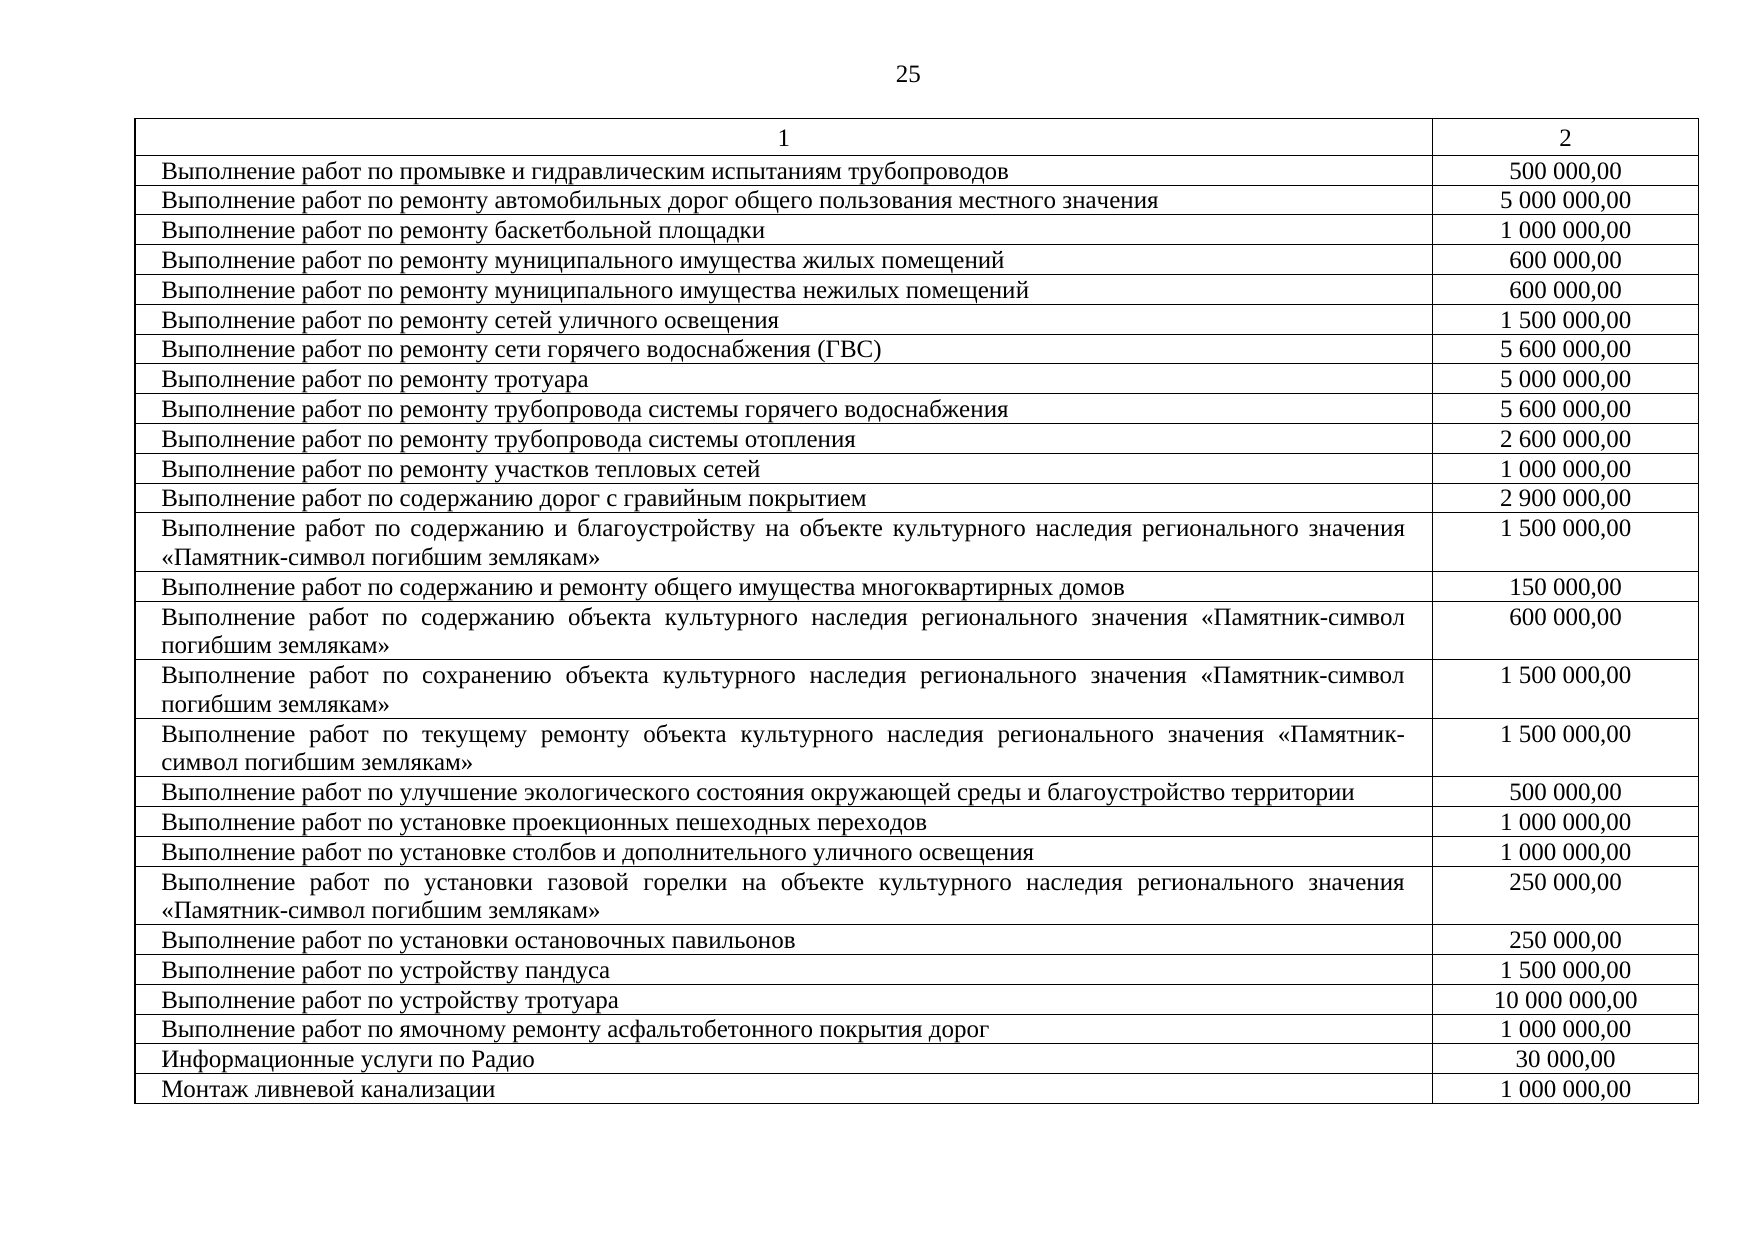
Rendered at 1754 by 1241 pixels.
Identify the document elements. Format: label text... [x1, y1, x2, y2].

table_cell Выполнение работ по ремонту муниципального имущества жилых помещений [136, 245, 1432, 274]
table_cell 5 600 000,00 [1433, 394, 1698, 423]
table_cell 5 600 000,00 [1433, 335, 1698, 363]
table_cell Монтаж ливневой канализации [136, 1074, 1432, 1103]
table_cell 1 000 000,00 [1433, 1074, 1698, 1103]
table_cell Выполнение работ по установке столбов и дополнительного уличного освещения [136, 837, 1432, 866]
table_cell Выполнение работ по ремонту сетей уличного освещения [136, 305, 1432, 333]
table_cell Выполнение работ по содержанию и благоустройству на объекте культурного наследия регионального значения «Памятник-символ погибшим землякам» [136, 513, 1432, 571]
table_cell 250 000,00 [1433, 925, 1698, 954]
table_cell 5 000 000,00 [1433, 364, 1698, 393]
table_cell Выполнение работ по сохранению объекта культурного наследия регионального значения «Памятник-символ погибшим землякам» [136, 660, 1432, 718]
table_cell 5 000 000,00 [1433, 186, 1698, 214]
table_cell 10 000 000,00 [1433, 985, 1698, 1013]
table_cell 500 000,00 [1433, 156, 1698, 184]
table_cell 1 500 000,00 [1433, 719, 1698, 776]
table_cell 600 000,00 [1433, 602, 1698, 659]
table_cell Выполнение работ по установки газовой горелки на объекте культурного наследия регионального значения «Памятник-символ погибшим землякам» [136, 867, 1432, 924]
table_cell Выполнение работ по ремонту трубопровода системы горячего водоснабжения [136, 394, 1432, 423]
table_cell Выполнение работ по ремонту участков тепловых сетей [136, 454, 1432, 482]
table_cell Выполнение работ по содержанию и ремонту общего имущества многоквартирных домов [136, 572, 1432, 601]
table_cell 600 000,00 [1433, 275, 1698, 304]
table_cell 1 500 000,00 [1433, 660, 1698, 718]
table_cell Выполнение работ по установки остановочных павильонов [136, 925, 1432, 954]
table_header 2 [1433, 119, 1698, 155]
table_cell 30 000,00 [1433, 1044, 1698, 1073]
table_cell Выполнение работ по ямочному ремонту асфальтобетонного покрытия дорог [136, 1015, 1432, 1043]
table_cell Выполнение работ по ремонту трубопровода системы отопления [136, 424, 1432, 453]
table_cell 1 500 000,00 [1433, 513, 1698, 571]
table_cell Выполнение работ по ремонту сети горячего водоснабжения (ГВС) [136, 335, 1432, 363]
table_cell Выполнение работ по промывке и гидравлическим испытаниям трубопроводов [136, 156, 1432, 184]
table_cell 1 500 000,00 [1433, 305, 1698, 333]
table_cell Выполнение работ по содержанию объекта культурного наследия регионального значения «Памятник-символ погибшим землякам» [136, 602, 1432, 659]
table_cell Выполнение работ по содержанию дорог с гравийным покрытием [136, 484, 1432, 512]
table_cell 600 000,00 [1433, 245, 1698, 274]
table_cell 1 000 000,00 [1433, 807, 1698, 836]
table_cell Выполнение работ по устройству тротуара [136, 985, 1432, 1013]
table_header 1 [136, 119, 1432, 155]
table_cell 1 000 000,00 [1433, 454, 1698, 482]
table_cell 250 000,00 [1433, 867, 1698, 924]
table_cell Выполнение работ по ремонту баскетбольной площадки [136, 215, 1432, 244]
table_cell 2 600 000,00 [1433, 424, 1698, 453]
table_cell Выполнение работ по устройству пандуса [136, 955, 1432, 984]
table_cell 150 000,00 [1433, 572, 1698, 601]
table_cell Выполнение работ по установке проекционных пешеходных переходов [136, 807, 1432, 836]
table_cell Выполнение работ по улучшение экологического состояния окружающей среды и благоустройство территории [136, 777, 1432, 806]
table_cell 2 900 000,00 [1433, 484, 1698, 512]
table_cell 1 000 000,00 [1433, 1015, 1698, 1043]
table_cell 1 000 000,00 [1433, 837, 1698, 866]
table_cell 1 500 000,00 [1433, 955, 1698, 984]
table_cell Выполнение работ по ремонту тротуара [136, 364, 1432, 393]
table_cell 1 000 000,00 [1433, 215, 1698, 244]
table_cell Выполнение работ по ремонту автомобильных дорог общего пользования местного значения [136, 186, 1432, 214]
table_cell 500 000,00 [1433, 777, 1698, 806]
table_cell Информационные услуги по Радио [136, 1044, 1432, 1073]
table_cell Выполнение работ по ремонту муниципального имущества нежилых помещений [136, 275, 1432, 304]
table_cell Выполнение работ по текущему ремонту объекта культурного наследия регионального значения «Памятник-символ погибшим землякам» [136, 719, 1432, 776]
